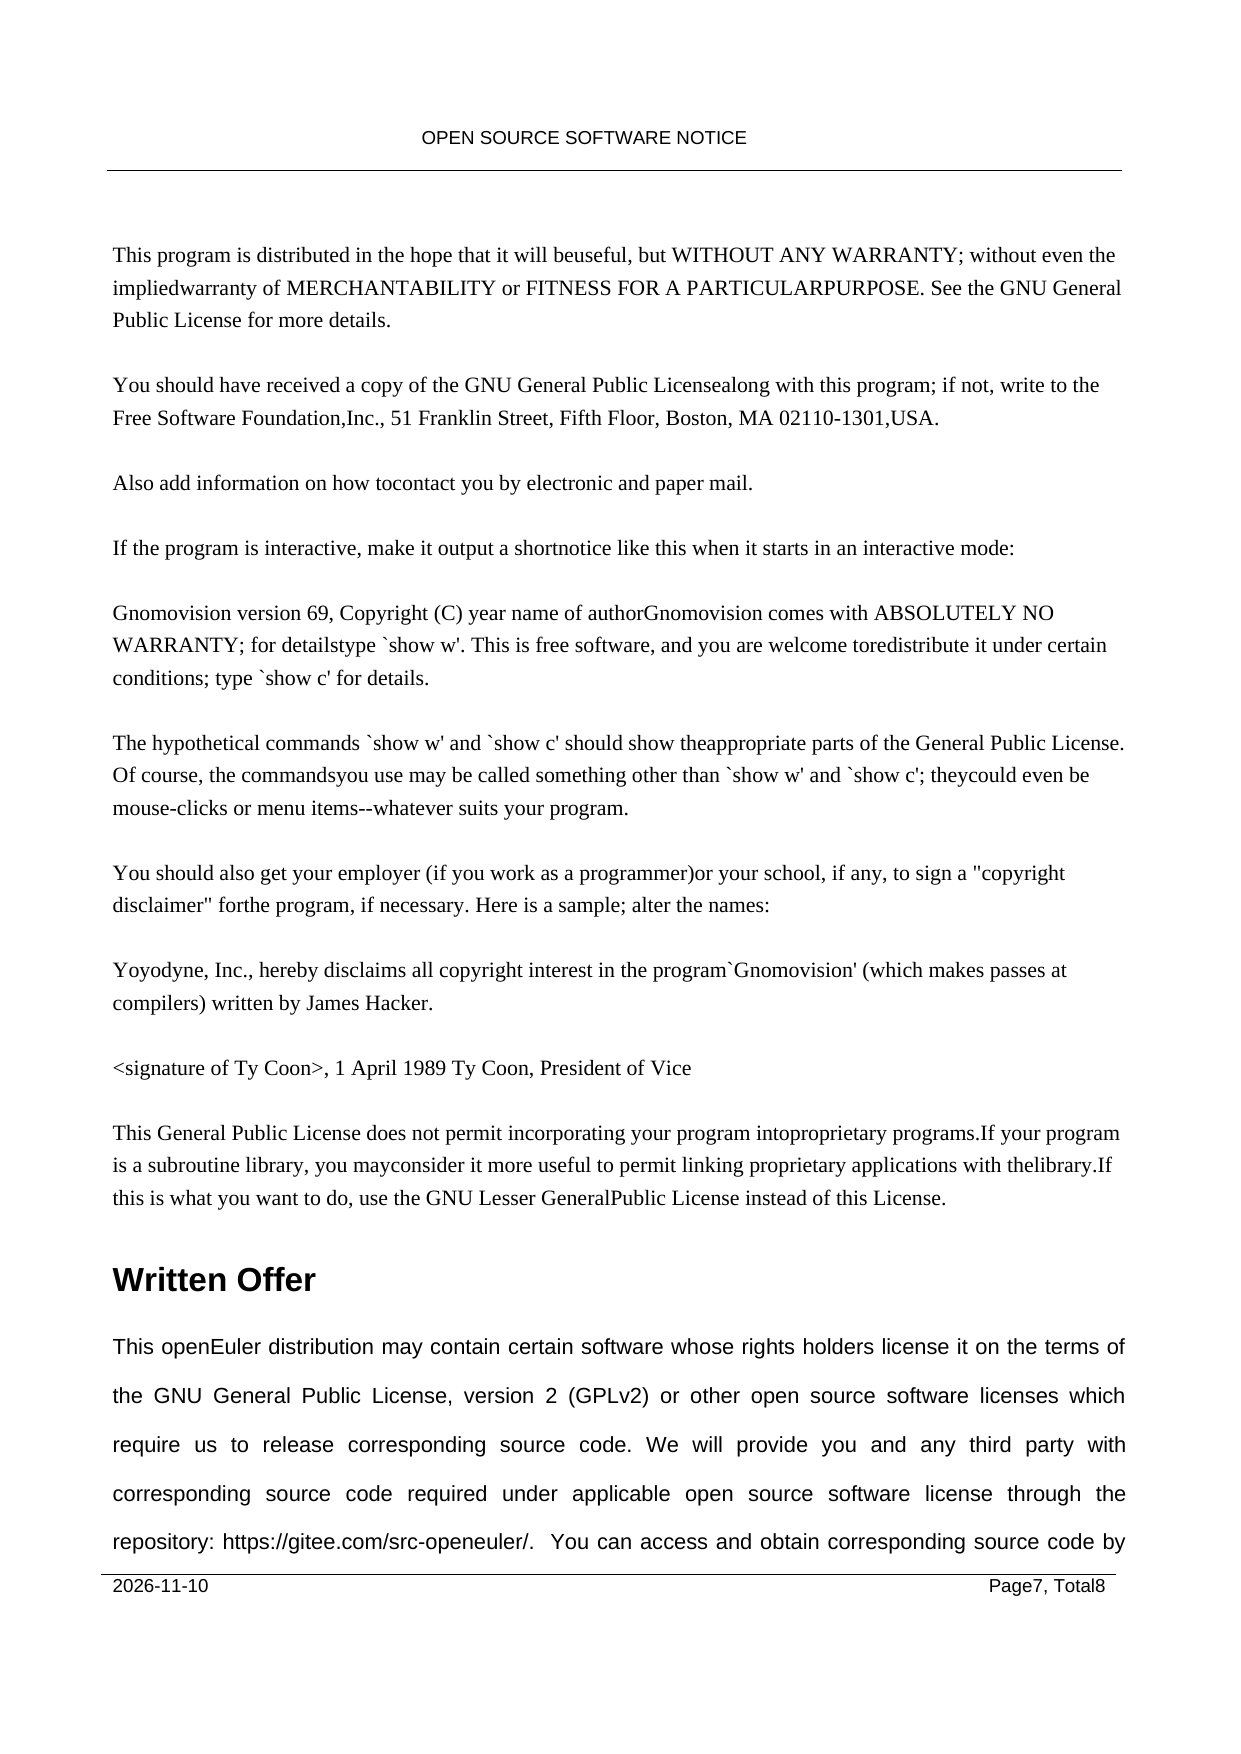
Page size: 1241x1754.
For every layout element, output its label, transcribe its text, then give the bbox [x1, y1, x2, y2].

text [112, 1331, 1128, 1558]
text You should have received a copy of the GNU General Public Licensealong with this program; if not, write to the Free Software Foundation,Inc., 51 Franklin Street, Fifth Floor, Boston, MA 02110-1301,USA. [112, 369, 1128, 434]
text This General Public License does not permit incorporating your program intoproprietary programs.If your program is a subroutine library, you mayconsider it more useful to permit linking proprietary applications with thelibrary.If this is what you want to do, use the GNU Lesser GeneralPublic License instead of this License. [112, 1116, 1128, 1214]
text Gnomovision version 69, Copyright (C) year name of authorGnomovision comes with ABSOLUTELY NO WARRANTY; for detailstype `show w'. This is free software, and you are welcome toredistribute it under certain conditions; type `show c' for details. [112, 596, 1128, 694]
text <signature of Ty Coon>, 1 April 1989 Ty Coon, President of Vice [112, 1051, 1128, 1084]
text Yoyodyne, Inc., hereby disclaims all copyright interest in the program`Gnomovision' (which makes passes at compilers) written by James Hacker. [112, 954, 1128, 1019]
text You should also get your employer (if you work as a programmer)or your school, if any, to sign a "copyright disclaimer" forthe program, if necessary. Here is a sample; alter the names: [112, 856, 1128, 921]
text This program is distributed in the hope that it will beuseful, but WITHOUT ANY WARRANTY; without even the impliedwarranty of MERCHANTABILITY or FITNESS FOR A PARTICULARPURPOSE. See the GNU General Public License for more details. [112, 239, 1128, 336]
text Also add information on how tocontact you by electronic and paper mail. [112, 466, 1128, 499]
text Written Offer [112, 1246, 1128, 1311]
text If the program is interactive, make it output a shortnotice like this when it starts in an interactive mode: [112, 531, 1128, 564]
text The hypothetical commands `show w' and `show c' should show theappropriate parts of the General Public License. Of course, the commandsyou use may be called something other than `show w' and `show c'; theycould even be mouse-clicks or menu items--whatever suits your program. [112, 726, 1128, 824]
